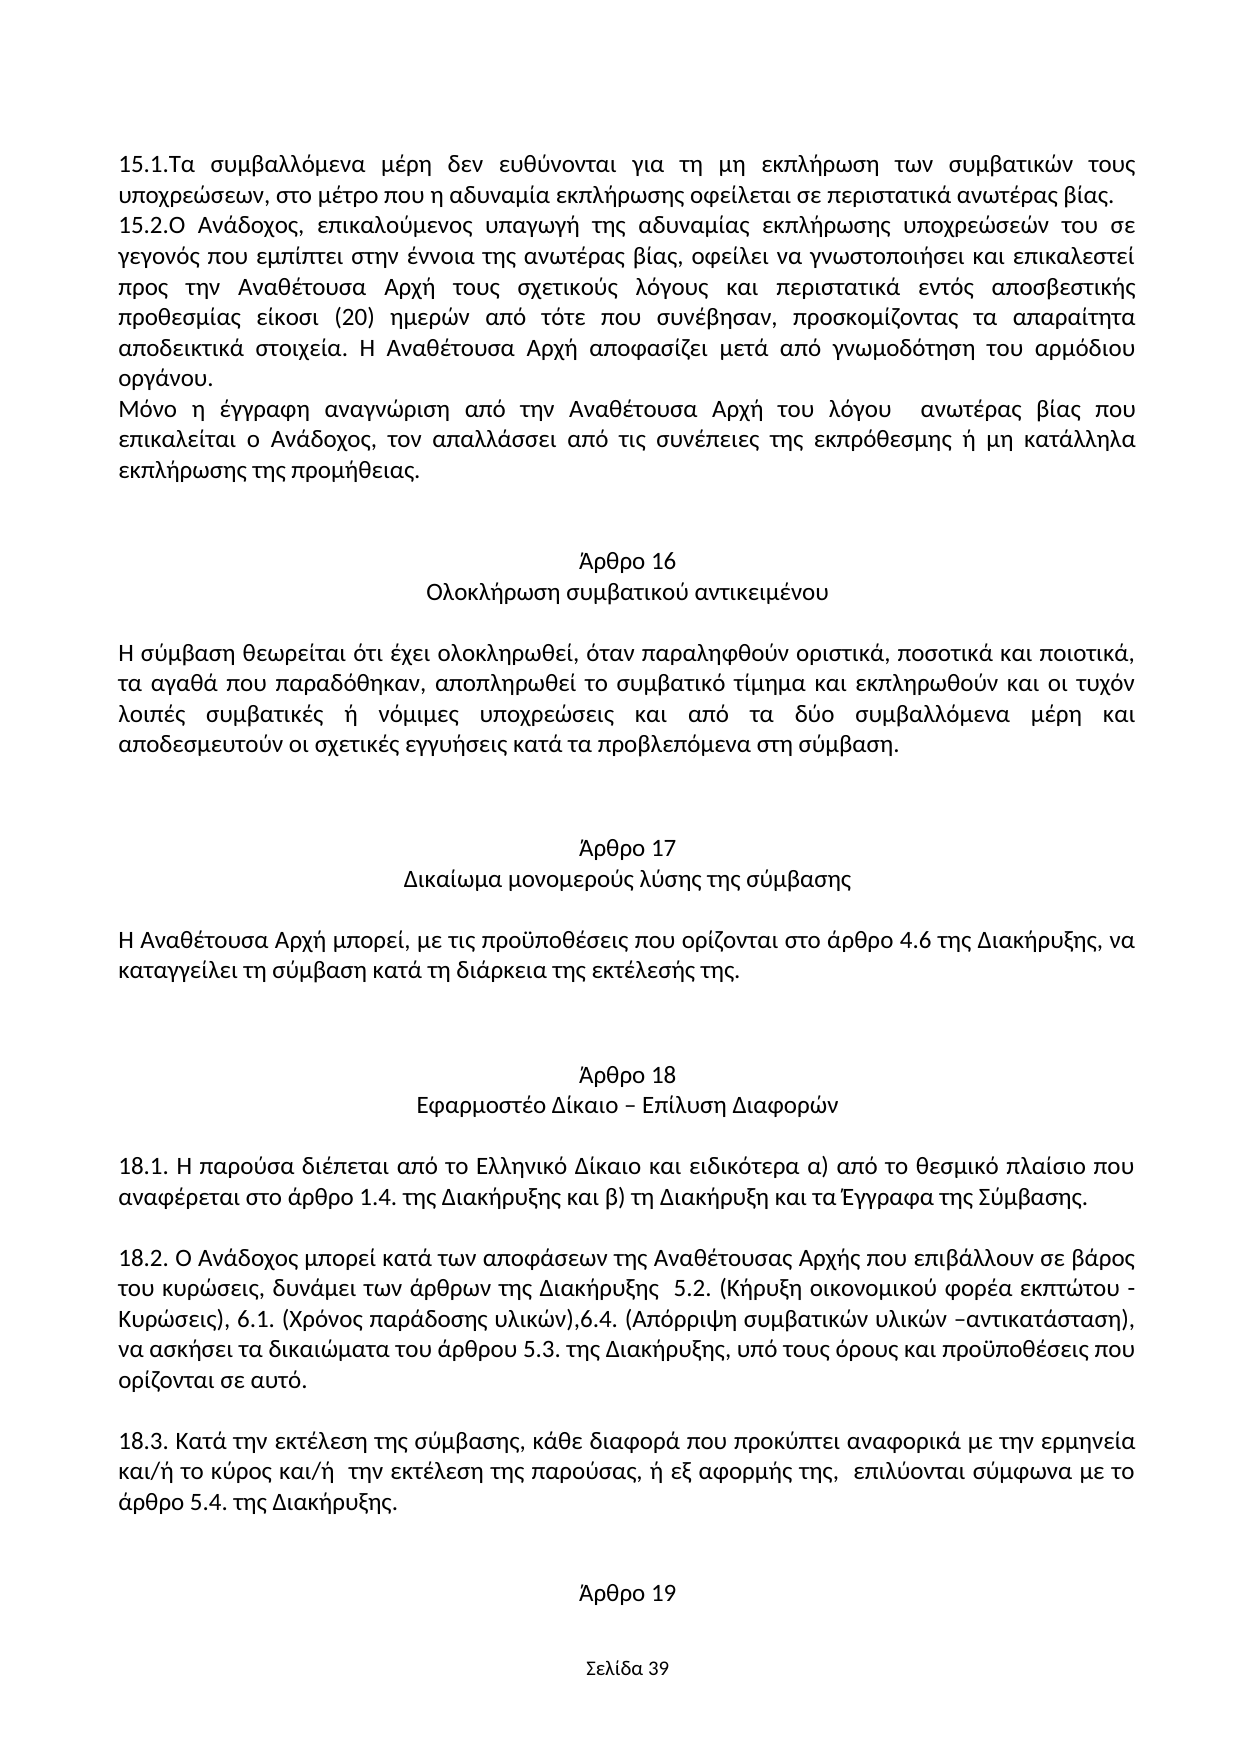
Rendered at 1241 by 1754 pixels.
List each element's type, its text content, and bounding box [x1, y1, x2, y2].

text 18.2. Ο Ανάδοχος μπορεί κατά των αποφάσεων της Αναθέτουσας Αρχής που επιβάλλουν σε βάρος του κυρώσεις, δυνάμει των άρθρων της Διακήρυξης 5.2. (Κήρυξη οικονομικού φορέα εκπτώτου -Κυρώσεις), 6.1. (Χρόνος παράδοσης υλικών),6.4. (Απόρριψη συμβατικών υλικών –αντικατάσταση), να ασκήσει τα δικαιώματα του άρθρου 5.3. της Διακήρυξης, υπό τους όρους και προϋποθέσεις που ορίζονται σε αυτό. [118, 1242, 1137, 1394]
text Ολοκλήρωση συμβατικού αντικειμένου [118, 576, 1137, 606]
text Άρθρο 17 [118, 833, 1137, 863]
text Άρθρο 16 [118, 545, 1137, 576]
text Μόνο η έγγραφη αναγνώριση από την Αναθέτουσα Αρχή του λόγου ανωτέρας βίας που επικαλείται ο Ανάδοχος, τον απαλλάσσει από τις συνέπειες της εκπρόθεσμης ή μη κατάλληλα εκπλήρωσης της προμήθειας. [118, 393, 1137, 484]
text 18.3. Κατά την εκτέλεση της σύμβασης, κάθε διαφορά που προκύπτει αναφορικά με την ερμηνεία και/ή το κύρος και/ή την εκτέλεση της παρούσας, ή εξ αφορμής της, επιλύονται σύμφωνα με το άρθρο 5.4. της Διακήρυξης. [118, 1425, 1137, 1517]
text Εφαρμοστέο Δίκαιο – Επίλυση Διαφορών [118, 1089, 1137, 1120]
text Η σύμβαση θεωρείται ότι έχει ολοκληρωθεί, όταν παραληφθούν οριστικά, ποσοτικά και ποιοτικά, τα αγαθά που παραδόθηκαν, αποπληρωθεί το συμβατικό τίμημα και εκπληρωθούν και οι τυχόν λοιπές συμβατικές ή νόμιμες υποχρεώσεις και από τα δύο συμβαλλόμενα μέρη και αποδεσμευτούν οι σχετικές εγγυήσεις κατά τα προβλεπόμενα στη σύμβαση. [118, 637, 1137, 759]
text Άρθρο 19 [118, 1578, 1137, 1608]
text 18.1. Η παρούσα διέπεται από το Ελληνικό Δίκαιο και ειδικότερα α) από το θεσμικό πλαίσιο που αναφέρεται στο άρθρο 1.4. της Διακήρυξης και β) τη Διακήρυξη και τα Έγγραφα της Σύμβασης. [118, 1150, 1137, 1211]
text Η Αναθέτουσα Αρχή μπορεί, με τις προϋποθέσεις που ορίζονται στο άρθρο 4.6 της Διακήρυξης, να καταγγείλει τη σύμβαση κατά τη διάρκεια της εκτέλεσής της. [118, 924, 1137, 985]
text 15.2.Ο Ανάδοχος, επικαλούμενος υπαγωγή της αδυναμίας εκπλήρωσης υποχρεώσεών του σε γεγονός που εμπίπτει στην έννοια της ανωτέρας βίας, οφείλει να γνωστοποιήσει και επικαλεστεί προς την Αναθέτουσα Αρχή τους σχετικούς λόγους και περιστατικά εντός αποσβεστικής προθεσμίας είκοσι (20) ημερών από τότε που συνέβησαν, προσκομίζοντας τα απαραίτητα αποδεικτικά στοιχεία. Η Αναθέτουσα Αρχή αποφασίζει μετά από γνωμοδότηση του αρμόδιου οργάνου. [118, 210, 1137, 393]
text Άρθρο 18 [118, 1059, 1137, 1089]
text Δικαίωμα μονομερούς λύσης της σύμβασης [118, 863, 1137, 894]
text 15.1.Τα συμβαλλόμενα μέρη δεν ευθύνονται για τη μη εκπλήρωση των συμβατικών τους υποχρεώσεων, στο μέτρο που η αδυναμία εκπλήρωσης οφείλεται σε περιστατικά ανωτέρας βίας. [118, 149, 1137, 210]
